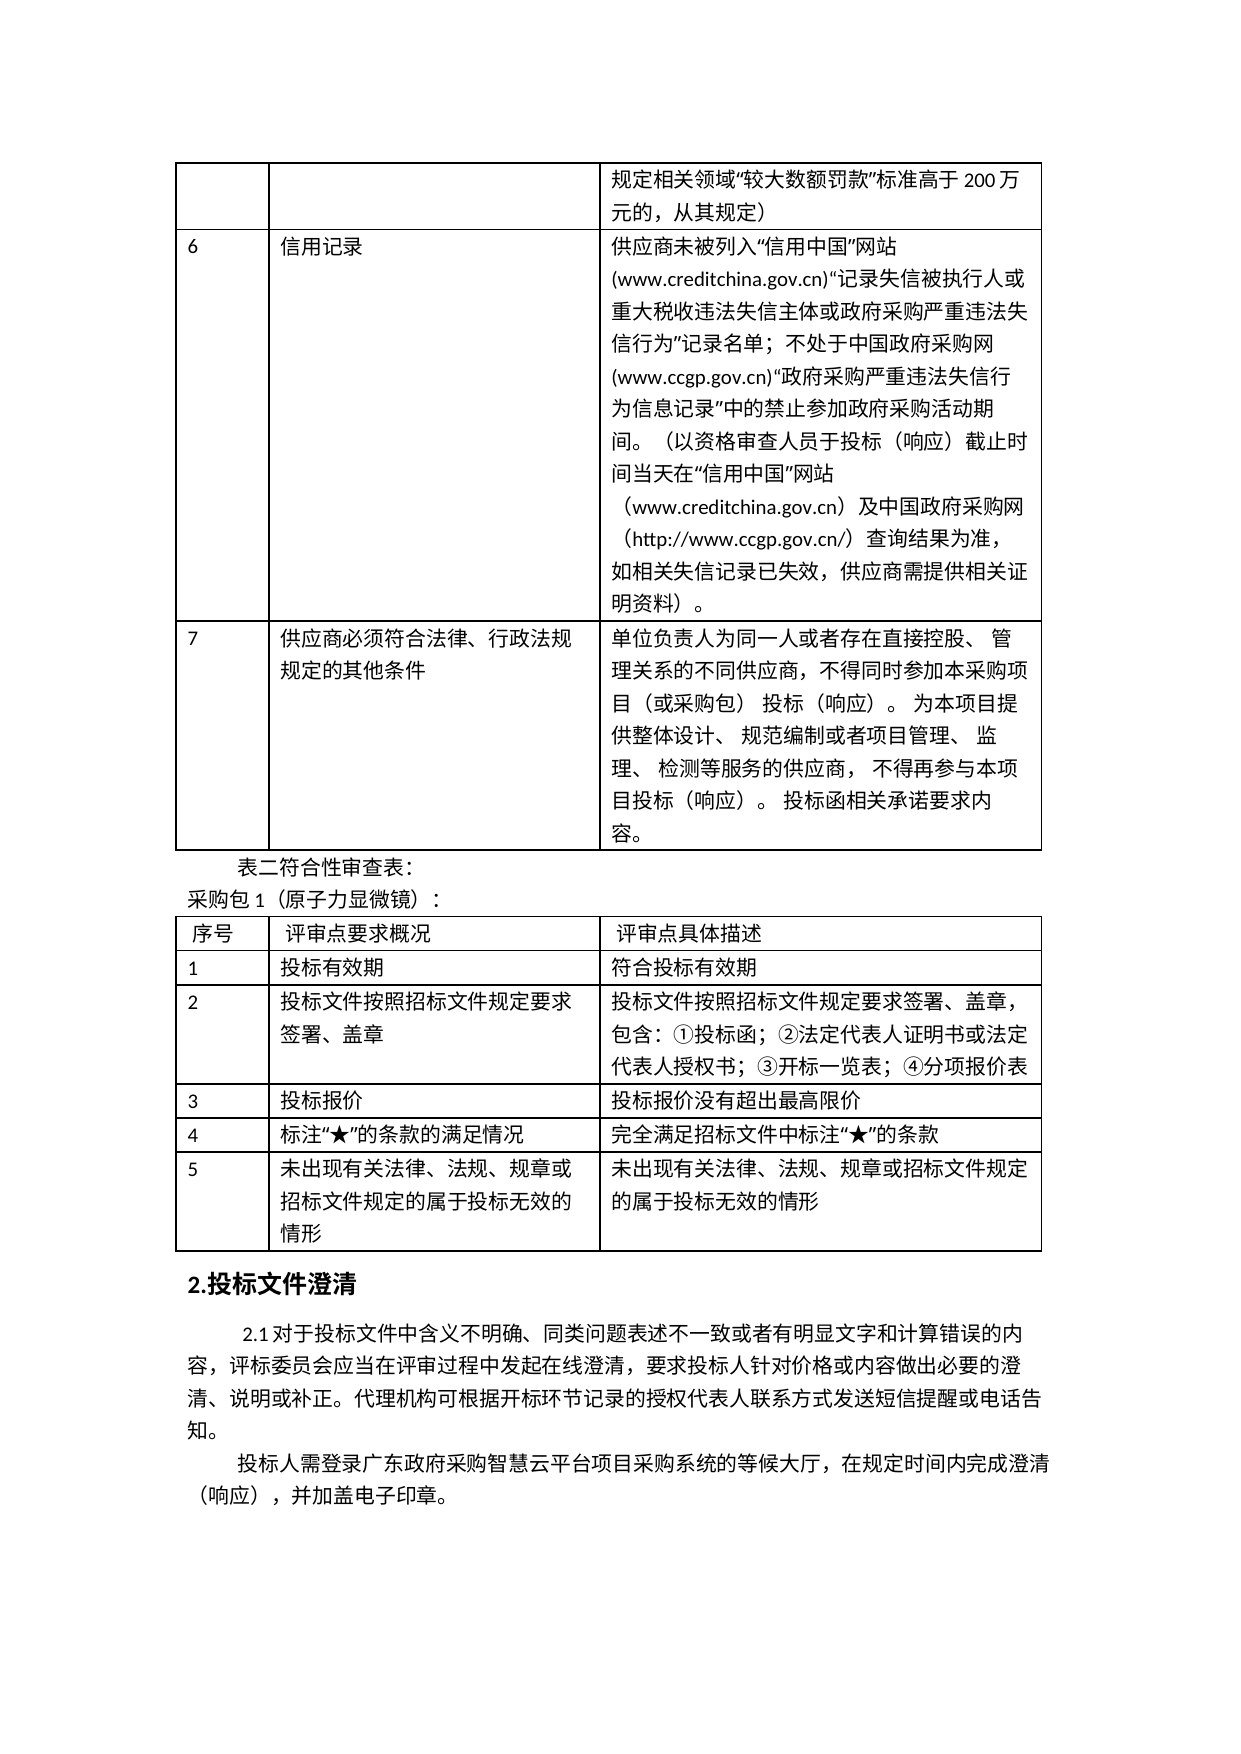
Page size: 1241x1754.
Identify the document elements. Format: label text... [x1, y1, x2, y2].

table_cell 完全满足招标文件中标注“★”的条款 [601, 1119, 1041, 1151]
table_cell 3 [177, 1085, 268, 1117]
table_cell 投标有效期 [270, 951, 599, 984]
table_cell 未出现有关法律、法规、规章或招标文件规定的属于投标无效的情形 [270, 1153, 599, 1250]
text 投标人需登录广东政府采购智慧云平台项目采购系统的等候大厅，在规定时间内完成澄清（响应），并加盖电子印章。 [187, 1447, 1053, 1512]
table_cell 1 [177, 951, 268, 984]
table_cell 4 [177, 1119, 268, 1151]
table_cell 供应商必须符合法律、行政法规规定的其他条件 [270, 622, 599, 849]
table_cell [601, 164, 1041, 228]
table_cell 5 [177, 164, 268, 228]
text 表二符合性审查表： [187, 851, 1053, 883]
table_cell 投标报价没有超出最高限价 [601, 1085, 1041, 1117]
table_cell 未出现有关法律、法规、规章或招标文件规定的属于投标无效的情形 [601, 1153, 1041, 1250]
table_cell 投标文件按照招标文件规定要求签署、盖章 [270, 986, 599, 1083]
table_cell 标注“★”的条款的满足情况 [270, 1119, 599, 1151]
table_cell 供应商未被列入“信用中国”网站(www.creditchina.gov.cn)“记录失信被执行人或重大税收违法失信主体或政府采购严重违法失信行为”记录名单；不处于中国政府采购网(www.ccgp.gov.cn)“政府采购严重违法失信行为信息记录”中的禁止参加政府采购活动期间。（以资格审查人员于投标（响应）截止时间当天在“信用中国”网站（www.creditchina.gov.cn）及中国政府采购网（http://www.ccgp.gov.cn/）查询结果为准，如相关失信记录已失效，供应商需提供相关证明资料）。 [601, 230, 1041, 620]
table_cell 2 [177, 986, 268, 1083]
table_cell 6 [177, 230, 268, 620]
table_header 序号 [177, 917, 268, 950]
table_cell 符合投标有效期 [601, 951, 1041, 984]
table_header 评审点要求概况 [270, 917, 599, 950]
text 2.1对于投标文件中含义不明确、同类问题表述不一致或者有明显文字和计算错误的内容，评标委员会应当在评审过程中发起在线澄清，要求投标人针对价格或内容做出必要的澄清、说明或补正。代理机构可根据开标环节记录的授权代表人联系方式发送短信提醒或电话告知。 [187, 1317, 1053, 1447]
text 采购包1（原子力显微镜）： [187, 883, 1053, 916]
table_cell 单位负责人为同一人或者存在直接控股、 管理关系的不同供应商，不得同时参加本采购项目（或采购包） 投标（响应）。 为本项目提供整体设计、 规范编制或者项目管理、 监理、 检测等服务的供应商， 不得再参与本项目投标（响应）。 投标函相关承诺要求内容。 [601, 622, 1041, 849]
text 2.投标文件澄清 [187, 1252, 1053, 1317]
table_cell 5 [177, 1153, 268, 1250]
table_header 评审点具体描述 [601, 917, 1041, 950]
table_cell 7 [177, 622, 268, 849]
table_cell 信用记录 [270, 230, 599, 620]
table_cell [270, 164, 599, 228]
table_cell 投标报价 [270, 1085, 599, 1117]
table_cell 投标文件按照招标文件规定要求签署、盖章，包含：①投标函；②法定代表人证明书或法定代表人授权书；③开标一览表；④分项报价表 [601, 986, 1041, 1083]
